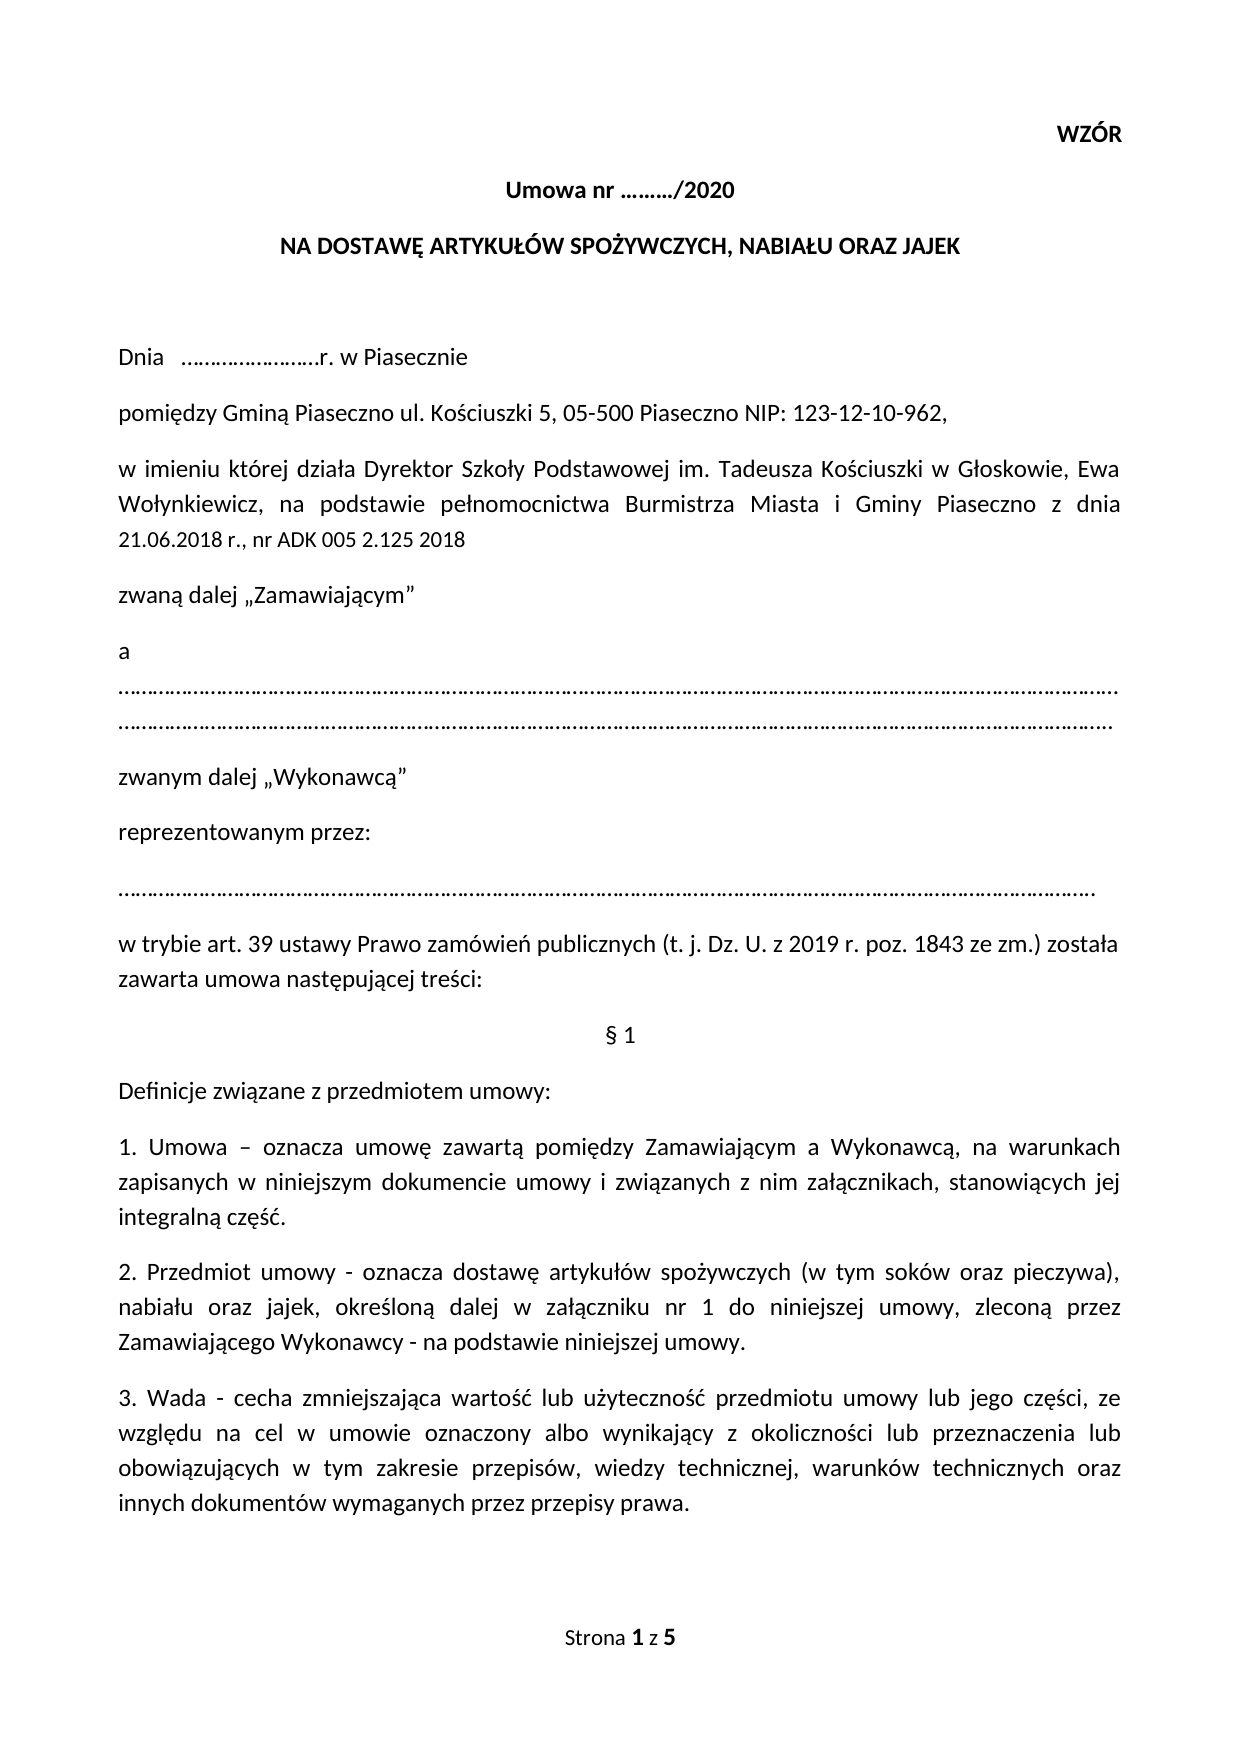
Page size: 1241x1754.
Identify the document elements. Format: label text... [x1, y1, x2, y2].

text § 1 [118, 1019, 1122, 1049]
text pomiędzy Gminą Piaseczno ul. Kościuszki 5, 05-500 Piaseczno NIP: 123-12-10-962, [118, 397, 1122, 428]
text 1. Umowa – oznacza umowę zawartą pomiędzy Zamawiającym a Wykonawcą, na warunkach zapisanych w niniejszym dokumencie umowy i związanych z nim załącznikach, stanowiących jej integralną część. [118, 1131, 1122, 1231]
text WZÓR [118, 118, 1122, 149]
text zwanym dalej „Wykonawcą” [118, 761, 1122, 791]
text w imieniu której działa Dyrektor Szkoły Podstawowej im. Tadeusza Kościuszki w Głoskowie, Ewa Wołynkiewicz, na podstawie pełnomocnictwa Burmistrza Miasta i Gminy Piaseczno z dnia 21.06.2018 r., nr ADK 005 2.125 2018 [118, 453, 1122, 554]
text 2. Przedmiot umowy - oznacza dostawę artykułów spożywczych (w tym soków oraz pieczywa), nabiału oraz jajek, określoną dalej w załączniku nr 1 do niniejszej umowy, zleconą przez Zamawiającego Wykonawcy - na podstawie niniejszej umowy. [118, 1256, 1122, 1357]
text w trybie art. 39 ustawy Prawo zamówień publicznych (t. j. Dz. U. z 2019 r. poz. 1843 ze zm.) została zawarta umowa następującej treści: [118, 928, 1122, 994]
text 3. Wada - cecha zmniejszająca wartość lub użyteczność przedmiotu umowy lub jego części, ze względu na cel w umowie oznaczony albo wynikający z okoliczności lub przeznaczenia lub obowiązujących w tym zakresie przepisów, wiedzy technicznej, warunków technicznych oraz innych dokumentów wymaganych przez przepisy prawa. [118, 1382, 1122, 1518]
text …………………………………………………………………………………………………………………………………………………….. [118, 872, 1122, 903]
text reprezentowanym przez: [118, 816, 1122, 847]
text Definicje związane z przedmiotem umowy: [118, 1075, 1122, 1105]
text zwaną dalej „Zamawiającym” [118, 579, 1122, 609]
text Dnia ……………………r. w Piasecznie [118, 341, 1122, 372]
text Umowa nr ………/2020 [118, 174, 1122, 204]
text NA DOSTAWĘ ARTYKUŁÓW SPOŻYWCZYCH, NABIAŁU ORAZ JAJEK [118, 230, 1122, 260]
text a ………………………………………………………………………………………………………………………………………………………………………………………………………………………………………………………………………………………………………………….. [118, 635, 1122, 735]
